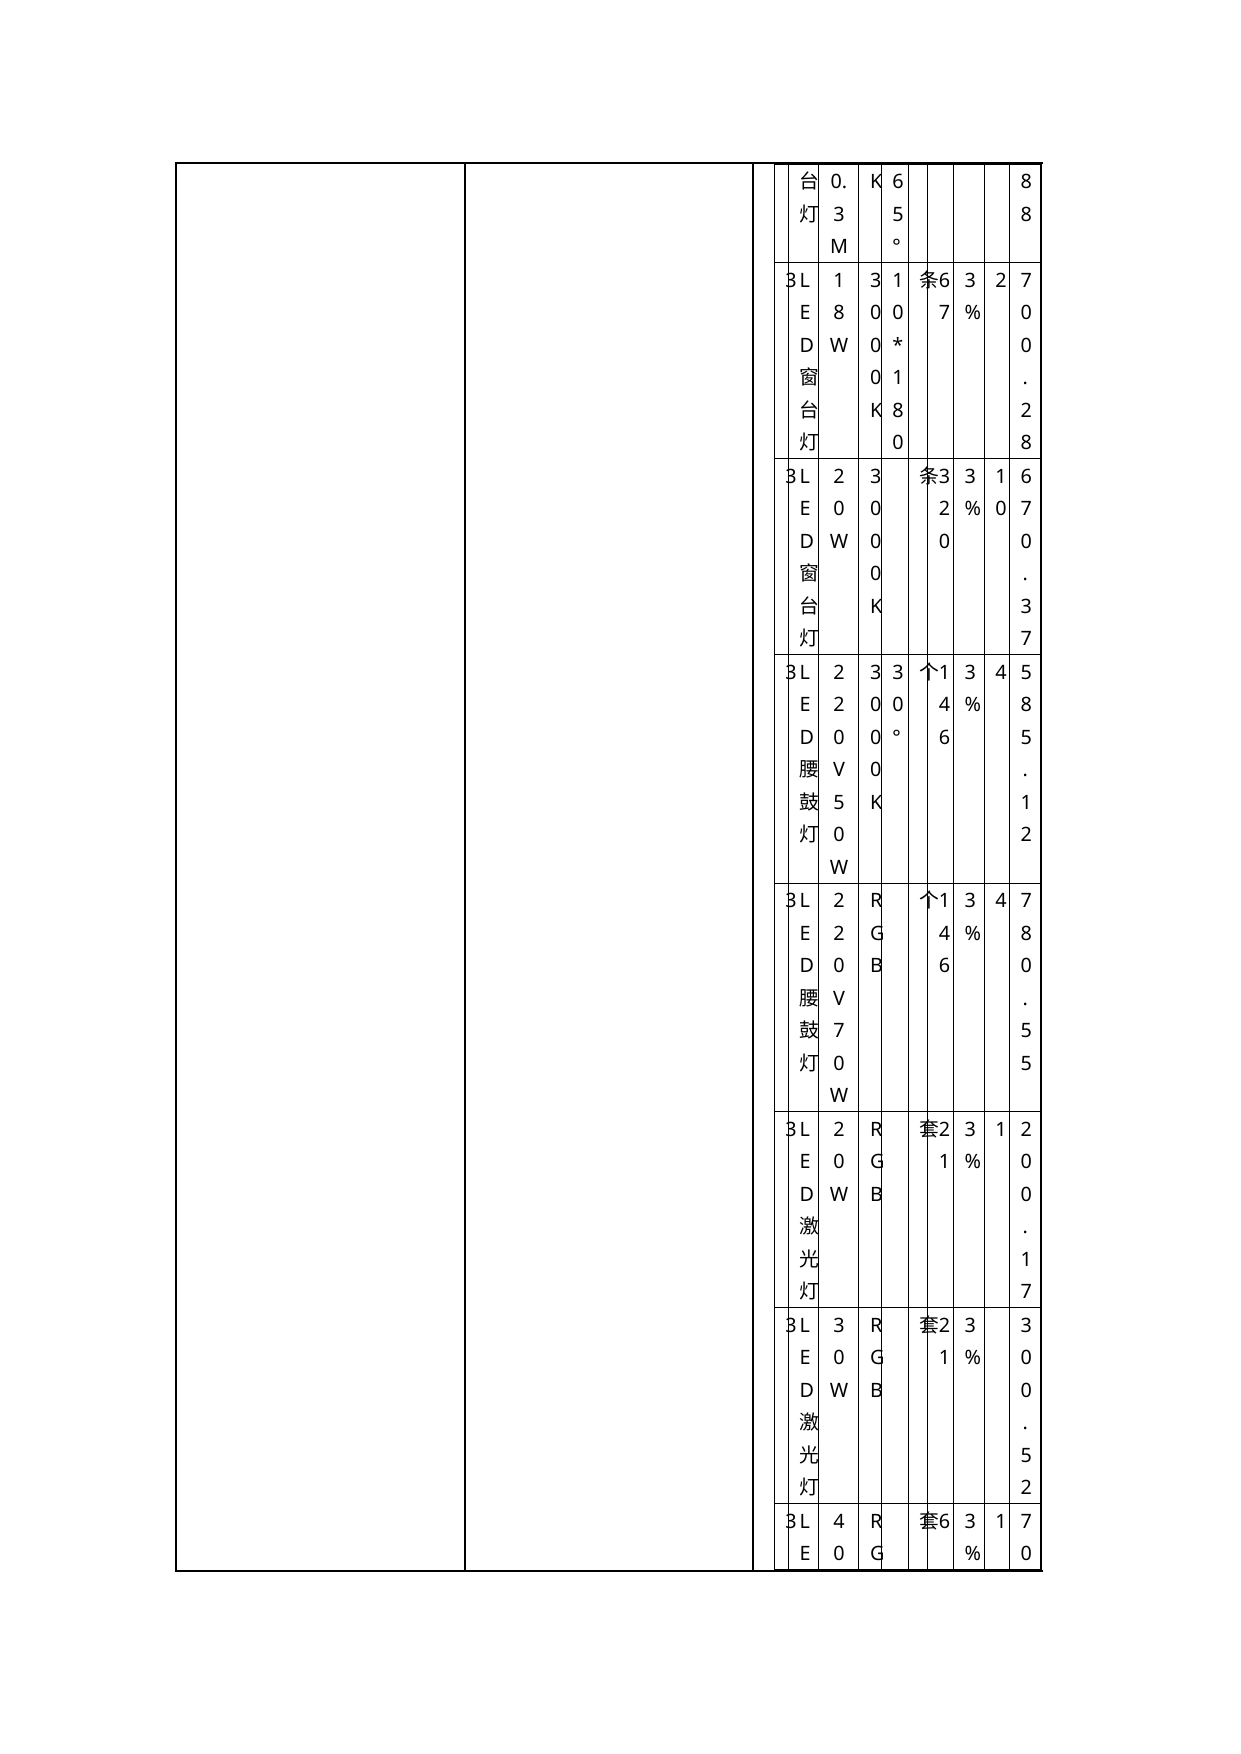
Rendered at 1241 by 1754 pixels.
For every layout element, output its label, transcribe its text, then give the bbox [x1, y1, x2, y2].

table_cell [954, 655, 984, 883]
table_cell [954, 165, 984, 262]
table_cell [1010, 263, 1040, 458]
table_cell [789, 1112, 818, 1307]
table_cell [985, 1504, 1009, 1569]
table_cell [789, 655, 818, 883]
table_cell [873, 927, 881, 939]
table_cell [859, 165, 881, 262]
table_cell [928, 1504, 953, 1569]
table_cell [775, 1308, 788, 1503]
table_cell [789, 263, 818, 458]
table_cell [1010, 655, 1040, 883]
table_cell [819, 1308, 858, 1503]
table_cell [859, 263, 881, 458]
table_cell [859, 884, 881, 1111]
table_cell [882, 1308, 908, 1503]
table_cell [928, 655, 953, 883]
table_cell [909, 263, 927, 458]
table_cell [775, 1504, 788, 1569]
table_cell [877, 797, 881, 807]
table_cell [789, 459, 818, 654]
table_cell [775, 165, 788, 262]
table_cell [812, 1258, 818, 1266]
table_cell [882, 655, 908, 883]
table_cell [1010, 884, 1040, 1111]
table_cell [954, 459, 984, 654]
table_cell [909, 1504, 927, 1569]
table_cell [819, 1112, 858, 1307]
table_cell [882, 1112, 908, 1307]
table_cell [877, 601, 881, 611]
table_cell [985, 263, 1009, 458]
table_cell [789, 1504, 818, 1569]
table_cell [909, 884, 927, 1111]
table_cell [882, 884, 908, 1111]
table_cell [874, 1188, 881, 1194]
table_cell [819, 655, 858, 883]
table_cell [873, 1155, 881, 1167]
table_cell [859, 459, 881, 654]
table_cell [873, 1351, 881, 1363]
table_cell [819, 884, 858, 1111]
table_cell [882, 459, 908, 654]
table_cell [859, 1308, 881, 1503]
table_cell [882, 1504, 908, 1569]
table_cell [909, 655, 927, 883]
table_cell [985, 655, 1009, 883]
table_cell [928, 165, 953, 262]
table_cell [954, 1112, 984, 1307]
table_cell [1010, 459, 1040, 654]
table_cell [985, 884, 1009, 1111]
table_cell [775, 1112, 788, 1307]
table_cell [789, 884, 818, 1111]
table_cell [775, 884, 788, 1111]
table_cell [985, 1112, 1009, 1307]
table_cell [928, 1112, 953, 1307]
table_cell [789, 1308, 818, 1503]
table_cell [928, 263, 953, 458]
table_cell [1010, 165, 1040, 262]
table_cell [928, 1308, 953, 1503]
table_cell [775, 655, 788, 883]
table_cell [877, 405, 881, 415]
table_cell [775, 263, 788, 458]
table_cell [928, 459, 953, 654]
table_cell [754, 164, 774, 1570]
table_cell [789, 165, 818, 262]
table_cell [909, 1112, 927, 1307]
table_cell [819, 263, 858, 458]
table_cell [859, 655, 881, 883]
table_cell [882, 165, 908, 262]
table_cell [1010, 1504, 1040, 1569]
table_cell [954, 1308, 984, 1503]
table_cell [819, 165, 858, 262]
table_cell [985, 1308, 1009, 1503]
table_cell [859, 1504, 881, 1569]
table_cell [954, 263, 984, 458]
table_cell [874, 1384, 881, 1390]
table_cell [985, 459, 1009, 654]
table_cell [882, 263, 908, 458]
table_cell [985, 165, 1009, 262]
table_cell [775, 459, 788, 654]
table_cell [909, 1308, 927, 1503]
table_cell [909, 165, 927, 262]
table_cell [1010, 1112, 1040, 1307]
table_cell 7 [177, 164, 464, 1570]
table_cell [954, 884, 984, 1111]
table_cell [873, 1547, 881, 1559]
table_cell [909, 459, 927, 654]
table_cell [928, 884, 953, 1111]
table_cell [877, 176, 881, 186]
table_cell [859, 1112, 881, 1307]
table_cell [954, 1504, 984, 1569]
table_cell [466, 164, 752, 1570]
table_cell [874, 959, 881, 965]
table_cell [1010, 1308, 1040, 1503]
table_cell [819, 459, 858, 654]
table_cell [812, 1454, 818, 1462]
table_cell [819, 1504, 858, 1569]
